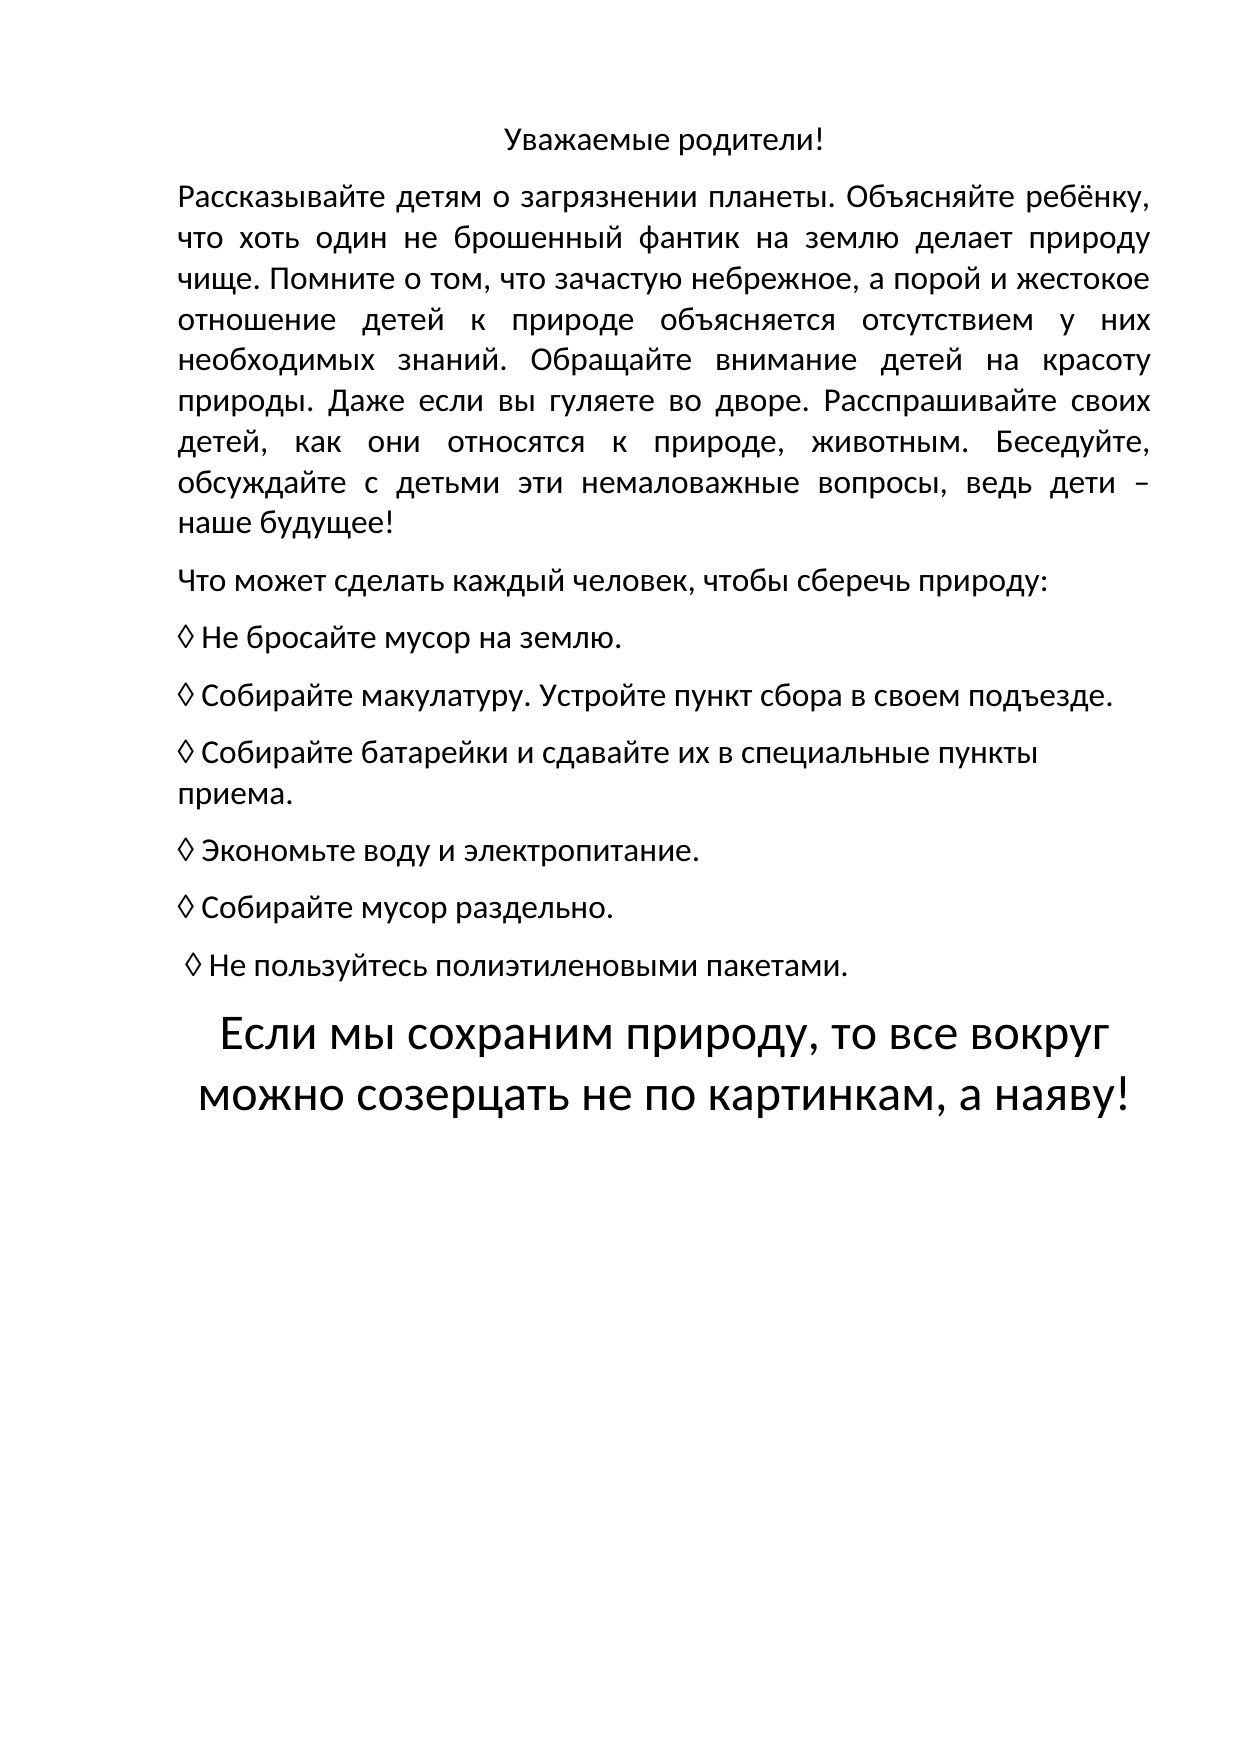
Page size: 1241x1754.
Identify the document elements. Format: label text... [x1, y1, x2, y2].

text Если мы сохраним природу, то все вокруг можно созерцать не по картинкам, а наяву! [177, 1001, 1152, 1123]
text Уважаемые родители! [177, 118, 1152, 159]
text Собирайте макулатуру. Устройте пункт сбора в своем подъезде. [177, 673, 1152, 714]
text Собирайте батарейки и сдавайте их в специальные пункты приема. [177, 731, 1152, 812]
text Не пользуйтесь полиэтиленовыми пакетами. [177, 944, 1152, 984]
text Рассказывайте детям о загрязнении планеты. Объясняйте ребёнку, что хоть один не брошенный фантик на землю делает природу чище. Помните о том, что зачастую небрежное, а порой и жестокое отношение детей к природе объясняется отсутствием у них необходимых знаний. Обращайте внимание детей на красоту природы. Даже если вы гуляете во дворе. Расспрашивайте своих детей, как они относятся к природе, животным. Беседуйте, обсуждайте с детьми эти немаловажные вопросы, ведь дети – наше будущее! [177, 176, 1152, 542]
text Что может сделать каждый человек, чтобы сберечь природу: [177, 559, 1152, 599]
text Экономьте воду и электропитание. [177, 829, 1152, 870]
text Не бросайте мусор на землю. [177, 616, 1152, 657]
text Собирайте мусор раздельно. [177, 886, 1152, 927]
